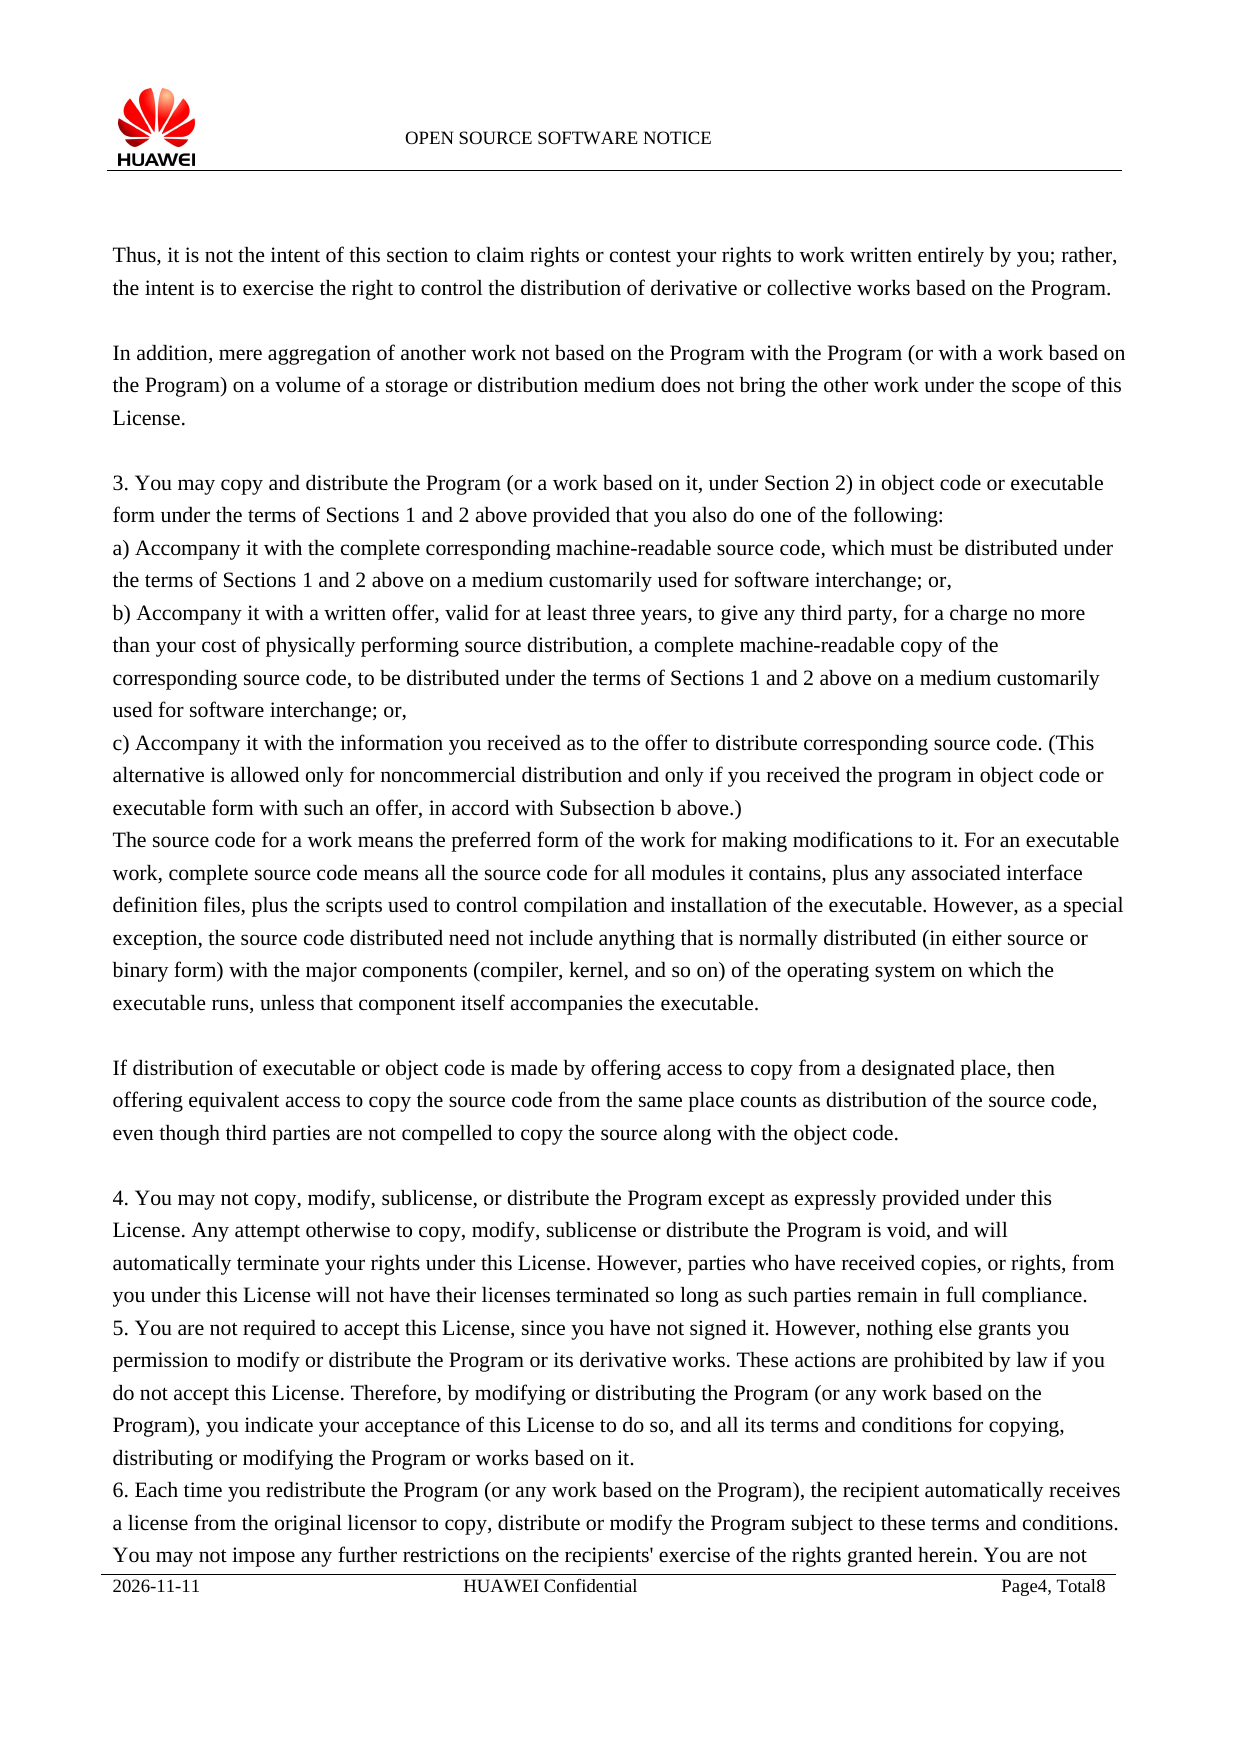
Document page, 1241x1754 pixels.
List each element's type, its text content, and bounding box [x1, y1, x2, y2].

picture [118, 88, 195, 166]
